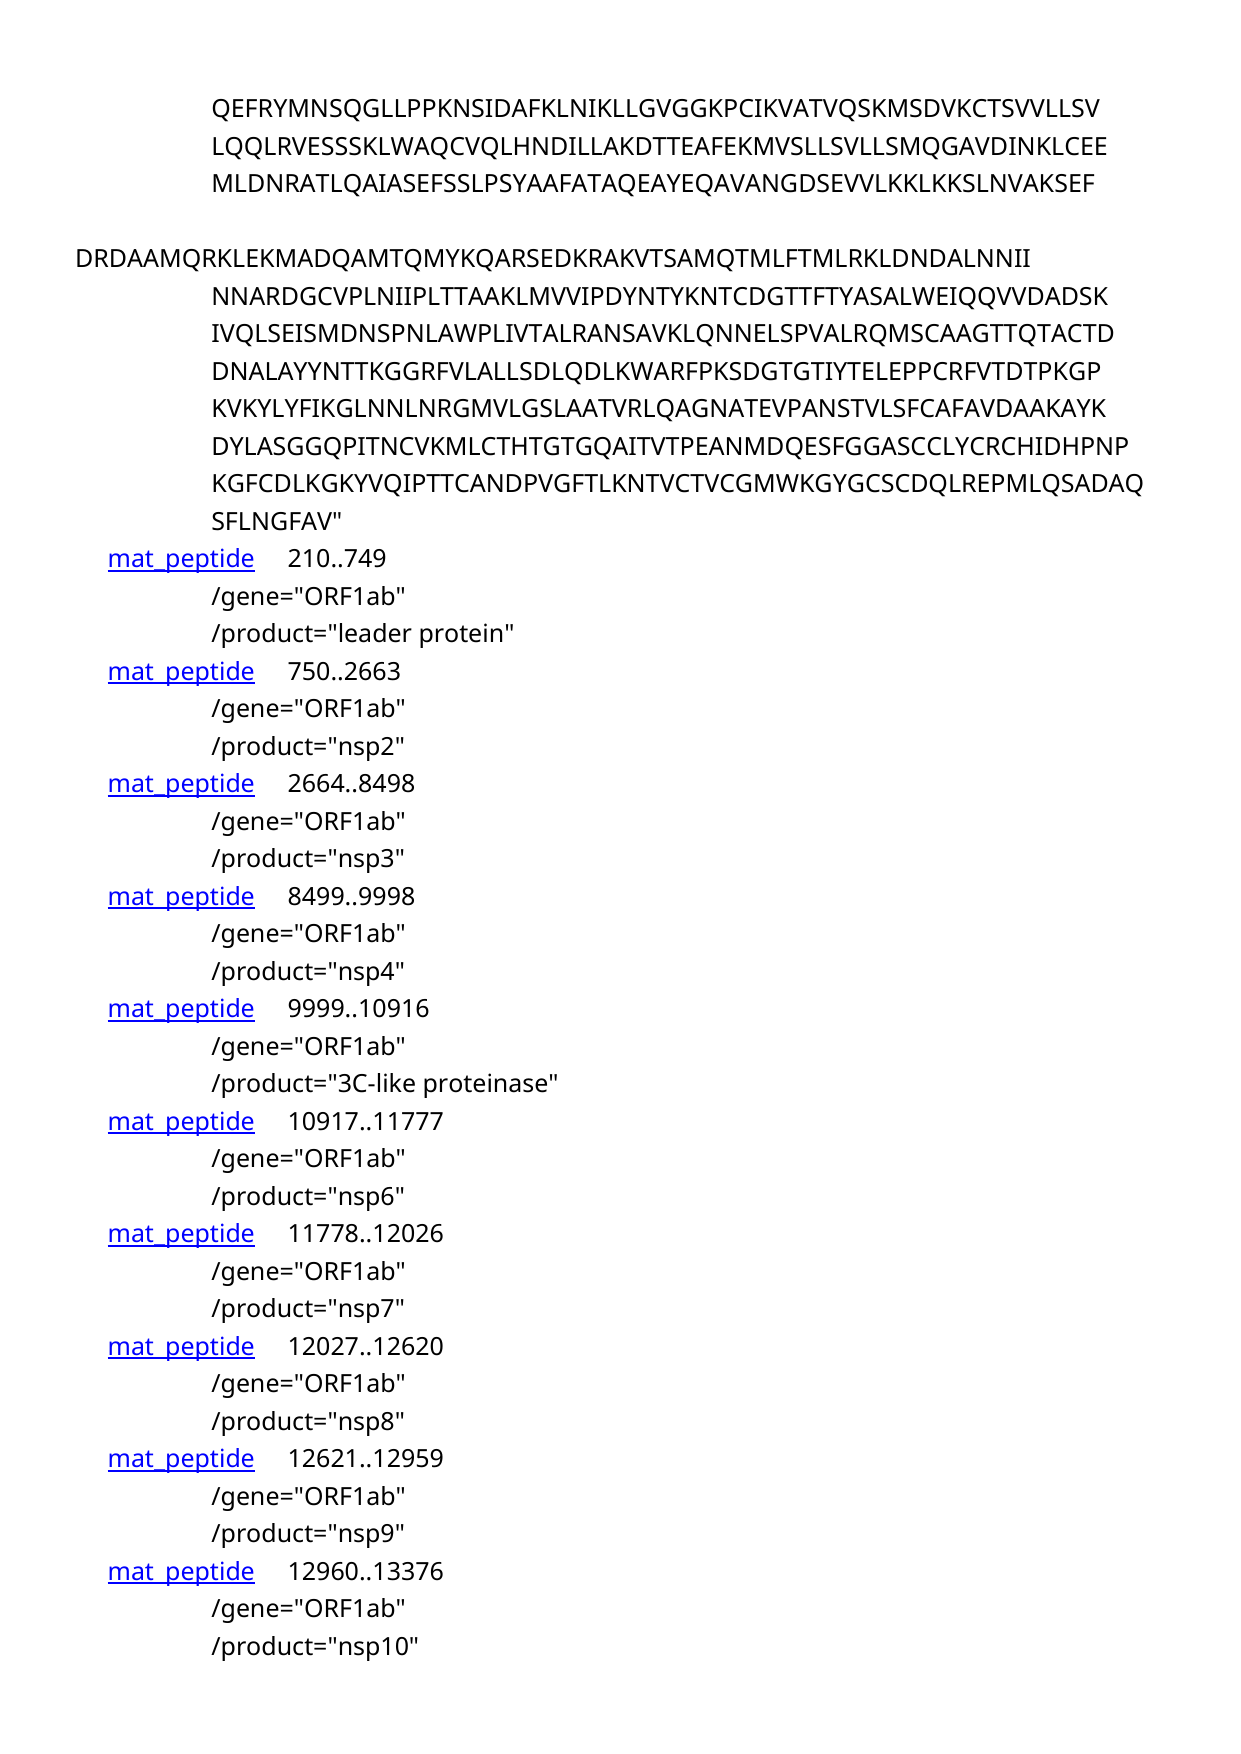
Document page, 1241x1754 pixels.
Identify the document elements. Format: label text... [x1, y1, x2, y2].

text DNALAYYNTTKGGRFVLALLSDLQDLKWARFPKSDGTGTIYTELEPPCRFVTDTPKGP [75, 352, 1165, 389]
text /gene="ORF1ab" [75, 1027, 1165, 1064]
text NNARDGCVPLNIIPLTTAAKLMVVIPDYNTYKNTCDGTTFTYASALWEIQQVVDADSK [75, 277, 1165, 314]
text /product="nsp10" [75, 1627, 1165, 1664]
text /product="nsp9" [75, 1514, 1165, 1552]
text KVKYLYFIKGLNNLNRGMVLGSLAATVRLQAGNATEVPANSTVLSFCAFAVDAAKAYK [75, 389, 1165, 427]
text /product="nsp7" [75, 1289, 1165, 1327]
text mat_peptide 9999..10916 [75, 989, 1165, 1027]
text /product="leader protein" [75, 614, 1165, 652]
text /gene="ORF1ab" [75, 577, 1165, 614]
text DYLASGGQPITNCVKMLCTHTGTGQAITVTPEANMDQESFGGASCCLYCRCHIDHPNP [75, 427, 1165, 464]
text mat_peptide 11778..12026 [75, 1214, 1165, 1252]
text mat_peptide 8499..9998 [75, 877, 1165, 914]
text /gene="ORF1ab" [75, 1139, 1165, 1177]
text QEFRYMNSQGLLPPKNSIDAFKLNIKLLGVGGKPCIKVATVQSKMSDVKCTSVVLLSV [75, 89, 1165, 127]
text mat_peptide 12027..12620 [75, 1327, 1165, 1364]
text KGFCDLKGKYVQIPTTCANDPVGFTLKNTVCTVCGMWKGYGCSCDQLREPMLQSADAQ [75, 464, 1165, 502]
text mat_peptide 2664..8498 [75, 764, 1165, 802]
text mat_peptide 12960..13376 [75, 1552, 1165, 1589]
text /product="nsp3" [75, 839, 1165, 877]
text mat_peptide 210..749 [75, 539, 1165, 577]
text /gene="ORF1ab" [75, 1252, 1165, 1289]
text /gene="ORF1ab" [75, 914, 1165, 952]
text /product="nsp8" [75, 1402, 1165, 1439]
text /product="nsp2" [75, 727, 1165, 764]
text mat_peptide 10917..11777 [75, 1102, 1165, 1139]
text /product="nsp6" [75, 1177, 1165, 1214]
text IVQLSEISMDNSPNLAWPLIVTALRANSAVKLQNNELSPVALRQMSCAAGTTQTACTD [75, 314, 1165, 352]
text /gene="ORF1ab" [75, 802, 1165, 839]
text /gene="ORF1ab" [75, 689, 1165, 727]
text /product="nsp4" [75, 952, 1165, 989]
text /gene="ORF1ab" [75, 1364, 1165, 1402]
text MLDNRATLQAIASEFSSLPSYAAFATAQEAYEQAVANGDSEVVLKKLKKSLNVAKSEF [75, 164, 1165, 202]
text mat_peptide 750..2663 [75, 652, 1165, 689]
text DRDAAMQRKLEKMADQAMTQMYKQARSEDKRAKVTSAMQTMLFTMLRKLDNDALNNII [75, 202, 1165, 277]
text /gene="ORF1ab" [75, 1589, 1165, 1627]
text LQQLRVESSSKLWAQCVQLHNDILLAKDTTEAFEKMVSLLSVLLSMQGAVDINKLCEE [75, 127, 1165, 164]
text /gene="ORF1ab" [75, 1477, 1165, 1514]
text SFLNGFAV" [75, 502, 1165, 539]
text /product="3C-like proteinase" [75, 1064, 1165, 1102]
text mat_peptide 12621..12959 [75, 1439, 1165, 1477]
